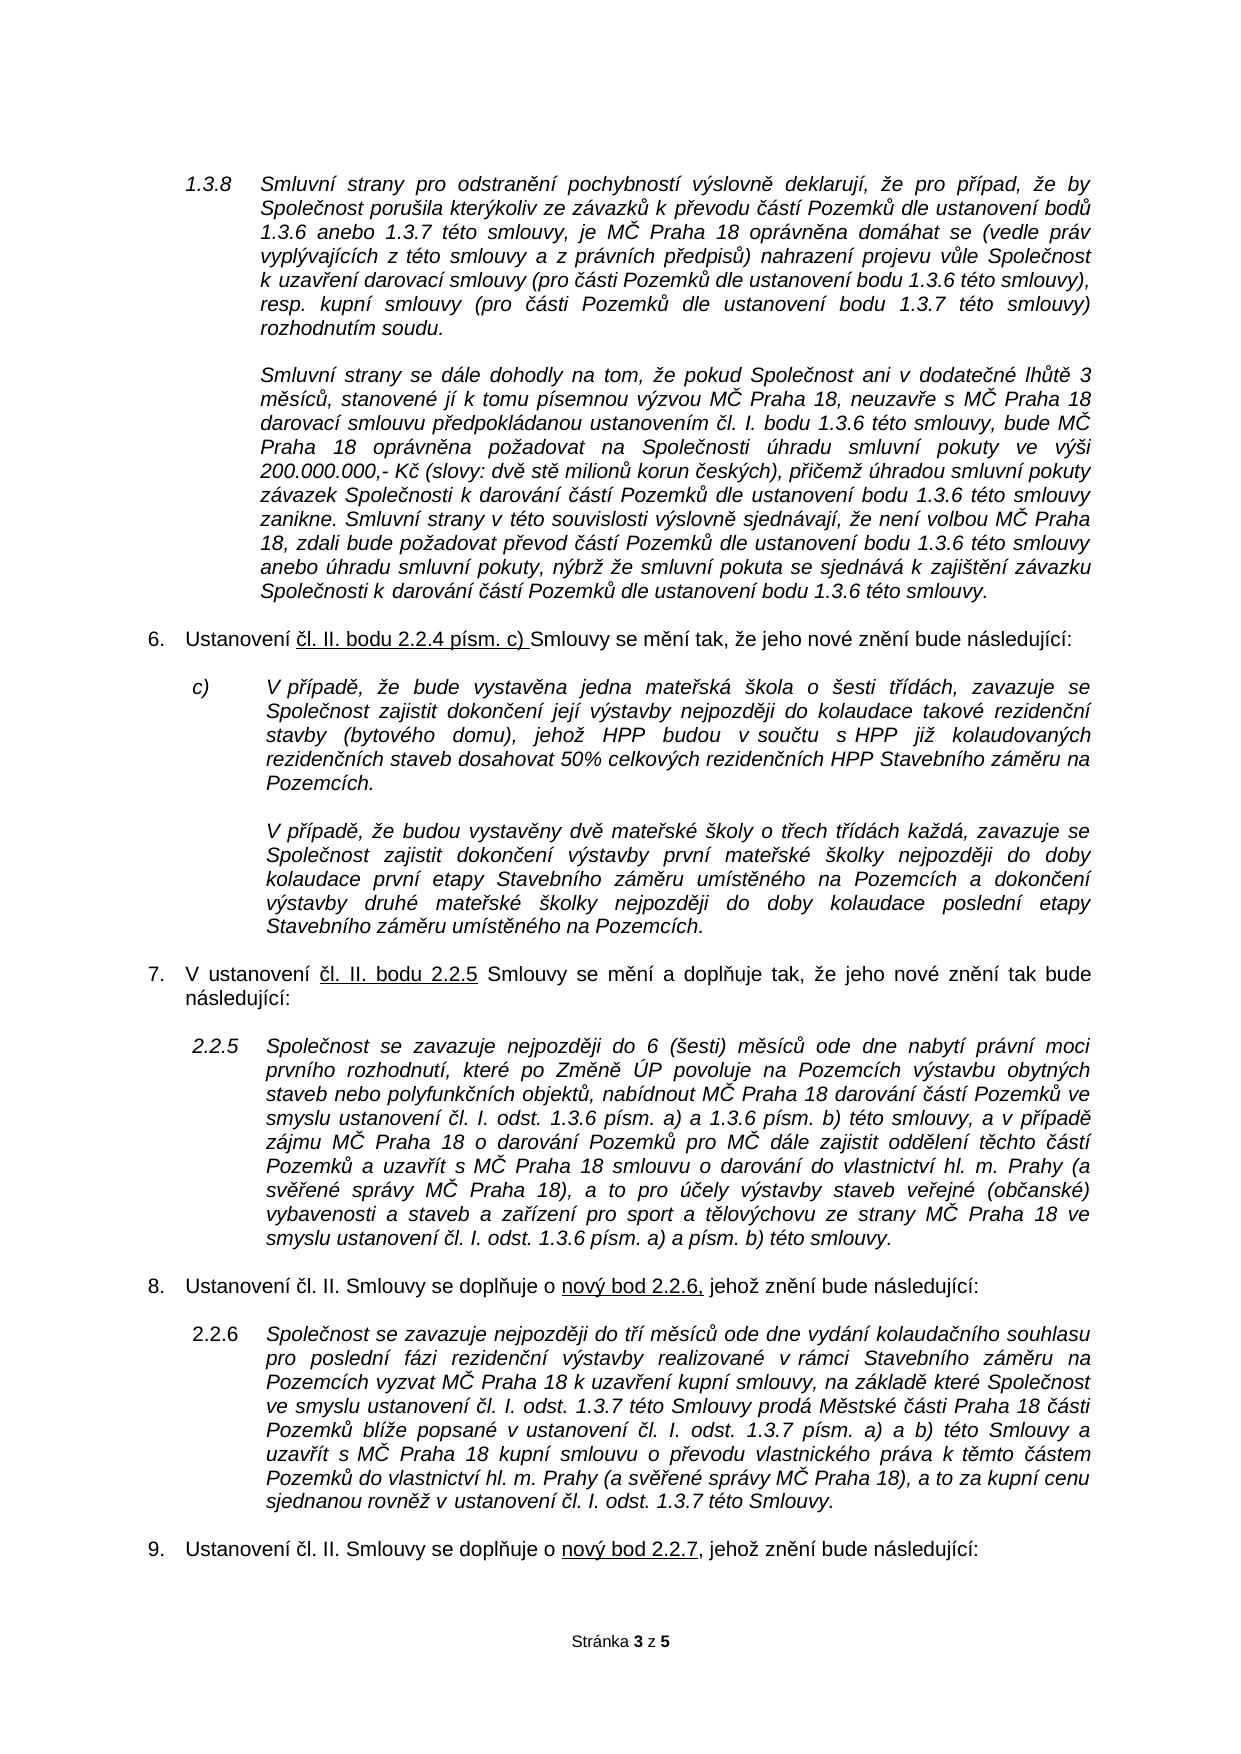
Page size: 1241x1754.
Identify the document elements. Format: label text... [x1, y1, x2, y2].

list Smluvní strany pro odstranění pochybností výslovně deklarují, že pro případ, že by Společnost porušila kterýkoliv ze závazků k převodu částí Pozemků dle ustanovení bodů 1.3.6 anebo 1.3.7 této smlouvy, je MČ Praha 18 oprávněna domáhat se (vedle práv vyplývajících z této smlouvy a z právních předpisů) nahrazení projevu vůle Společnost k uzavření darovací smlouvy (pro části Pozemků dle ustanovení bodu 1.3.6 této smlouvy), resp. kupní smlouvy (pro části Pozemků dle ustanovení bodu 1.3.7 této smlouvy) rozhodnutím soudu. [185, 172, 1093, 339]
list V ustanovení čl. II. bodu 2.2.5 Smlouvy se mění a doplňuje tak, že jeho nové znění tak bude následující: [148, 962, 1093, 1010]
list Společnost se zavazuje nejpozději do 6 (šesti) měsíců ode dne nabytí právní moci prvního rozhodnutí, které po Změně ÚP povoluje na Pozemcích výstavbu obytných staveb nebo polyfunkčních objektů, nabídnout MČ Praha 18 darování částí Pozemků ve smyslu ustanovení čl. I. odst. 1.3.6 písm. a) a 1.3.6 písm. b) této smlouvy, a v případě zájmu MČ Praha 18 o darování Pozemků pro MČ dále zajistit oddělení těchto částí Pozemků a uzavřít s MČ Praha 18 smlouvu o darování do vlastnictví hl. m. Prahy (a svěřené správy MČ Praha 18), a to pro účely výstavby staveb veřejné (občanské) vybavenosti a staveb a zařízení pro sport a tělovýchovu ze strany MČ Praha 18 ve smyslu ustanovení čl. I. odst. 1.3.6 písm. a) a písm. b) této smlouvy. [192, 1034, 1093, 1250]
list Ustanovení čl. II. bodu 2.2.4 písm. c) Smlouvy se mění tak, že jeho nové znění bude následující: [148, 627, 1093, 651]
list Ustanovení čl. II. Smlouvy se doplňuje o nový bod 2.2.6, jehož znění bude následující: [148, 1274, 1093, 1298]
text V případě, že budou vystavěny dvě mateřské školy o třech třídách každá, zavazuje se Společnost zajistit dokončení výstavby první mateřské školky nejpozději do doby kolaudace první etapy Stavebního záměru umístěného na Pozemcích a dokončení výstavby druhé mateřské školky nejpozději do doby kolaudace poslední etapy Stavebního záměru umístěného na Pozemcích. [266, 818, 1093, 938]
list V případě, že bude vystavěna jedna mateřská škola o šesti třídách, zavazuje se Společnost zajistit dokončení její výstavby nejpozději do kolaudace takové rezidenční stavby (bytového domu), jehož HPP budou v součtu s HPP již kolaudovaných rezidenčních staveb dosahovat 50% celkových rezidenčních HPP Stavebního záměru na Pozemcích. [192, 675, 1093, 794]
text Smluvní strany se dále dohodly na tom, že pokud Společnost ani v dodatečné lhůtě 3 měsíců, stanovené jí k tomu písemnou výzvou MČ Praha 18, neuzavře s MČ Praha 18 darovací smlouvu předpokládanou ustanovením čl. I. bodu 1.3.6 této smlouvy, bude MČ Praha 18 oprávněna požadovat na Společnosti úhradu smluvní pokuty ve výši 200.000.000,- Kč (slovy: dvě stě milionů korun českých), přičemž úhradou smluvní pokuty závazek Společnosti k darování částí Pozemků dle ustanovení bodu 1.3.6 této smlouvy zanikne. Smluvní strany v této souvislosti výslovně sjednávají, že není volbou MČ Praha 18, zdali bude požadovat převod částí Pozemků dle ustanovení bodu 1.3.6 této smlouvy anebo úhradu smluvní pokuty, nýbrž že smluvní pokuta se sjednává k zajištění závazku Společnosti k darování částí Pozemků dle ustanovení bodu 1.3.6 této smlouvy. [260, 363, 1093, 603]
list Ustanovení čl. II. Smlouvy se doplňuje o nový bod 2.2.7, jehož znění bude následující: [148, 1537, 1093, 1561]
text 2.2.6 Společnost se zavazuje nejpozději do tří měsíců ode dne vydání kolaudačního souhlasu pro poslední fázi rezidenční výstavby realizované v rámci Stavebního záměru na Pozemcích vyzvat MČ Praha 18 k uzavření kupní smlouvy, na základě které Společnost ve smyslu ustanovení čl. I. odst. 1.3.7 této Smlouvy prodá Městské části Praha 18 části Pozemků blíže popsané v ustanovení čl. I. odst. 1.3.7 písm. a) a b) této Smlouvy a uzavřít s MČ Praha 18 kupní smlouvu o převodu vlastnického práva k těmto částem Pozemků do vlastnictví hl. m. Prahy (a svěřené správy MČ Praha 18), a to za kupní cenu sjednanou rovněž v ustanovení čl. I. odst. 1.3.7 této Smlouvy. [192, 1322, 1093, 1513]
